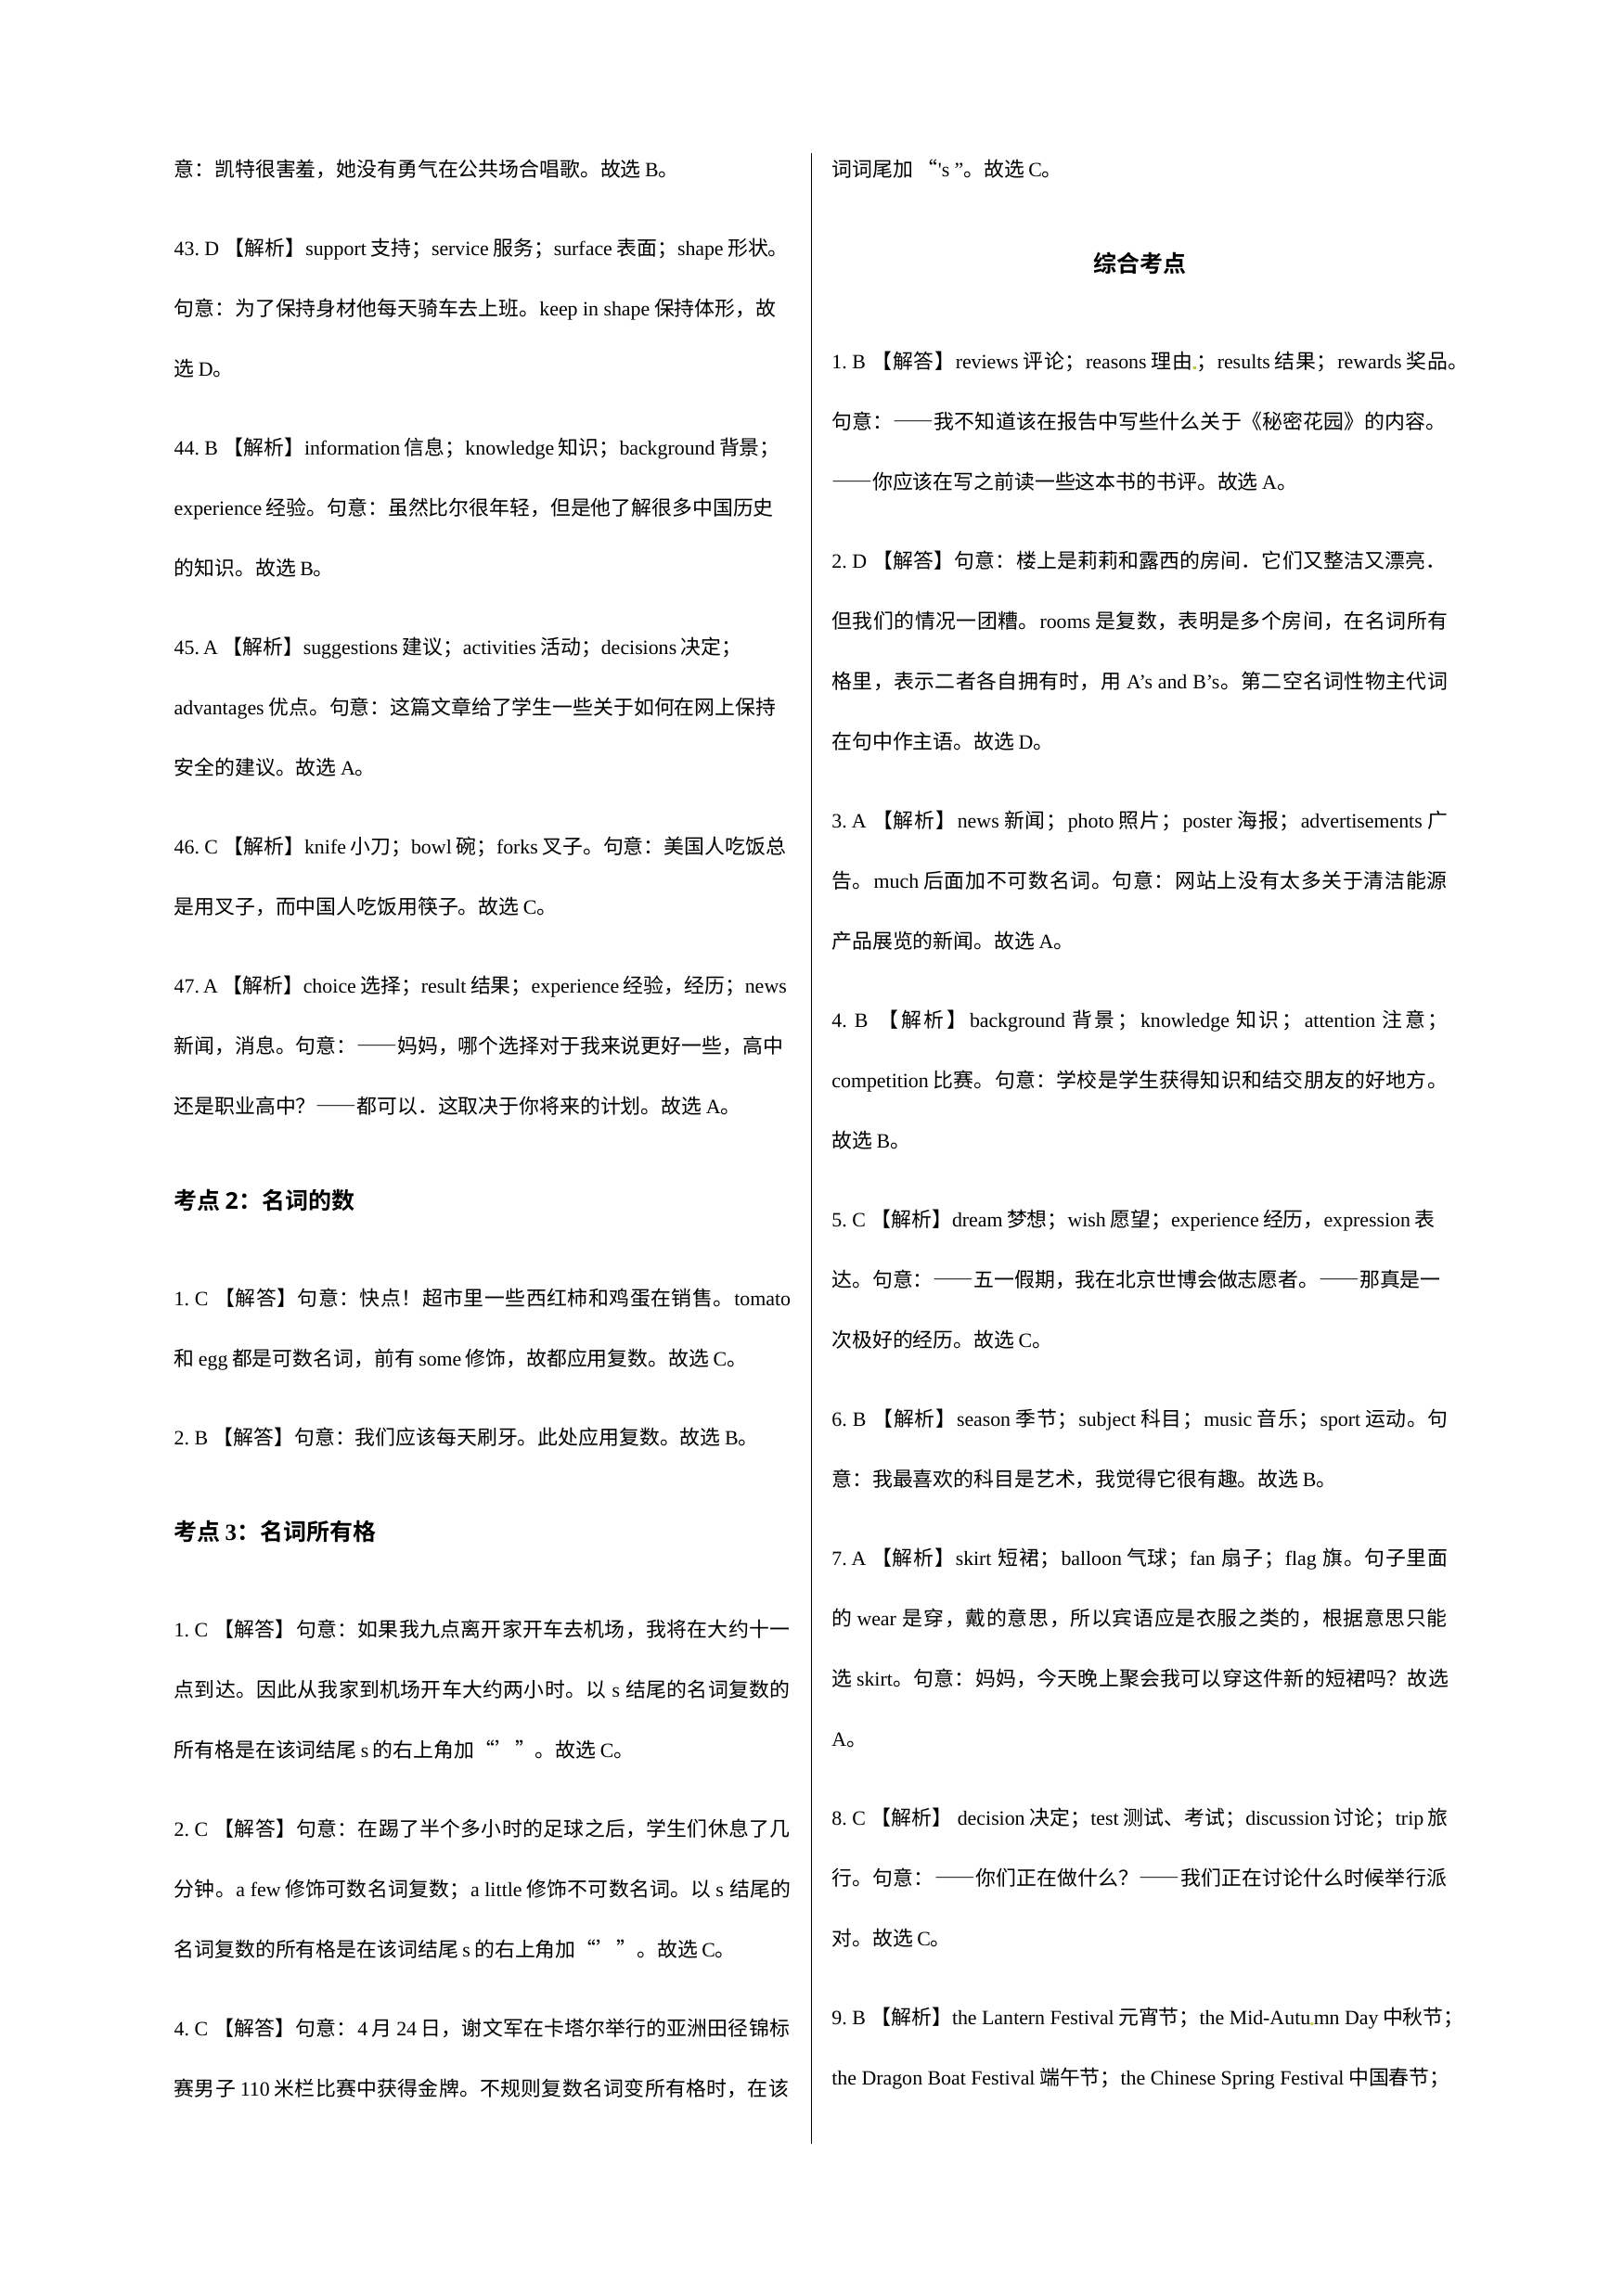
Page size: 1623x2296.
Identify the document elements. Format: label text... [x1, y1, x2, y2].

text 1. C 【解答】句意：快点！超市里一些西红柿和鸡蛋在销售。tomato和egg都是可数名词，前有some修饰，故都应用复数。故选C。 [174, 1282, 791, 1372]
text 8. C 【解析】 decision决定；test测试、考试；discussion讨论；trip旅行。句意：——你们正在做什么？——我们正在讨论什么时候举行派对。故选C。 [831, 1802, 1449, 1952]
text 45. A 【解析】suggestions建议；activities活动；decisions决定；advantages优点。句意：这篇文章给了学生一些关于如何在网上保持安全的建议。故选A。 [174, 631, 791, 781]
text 43. D 【解析】support支持；service服务；surface表面；shape形状。句意：为了保持身材他每天骑车去上班。keep in shape保持体形，故选D。 [174, 232, 791, 382]
text 考点2：名词的数 [174, 1169, 791, 1229]
text 47. A 【解析】choice选择；result结果；experience经验，经历；news 新闻，消息。句意：——妈妈，哪个选择对于我来说更好一些，高中还是职业高中？——都可以．这取决于你将来的计划。故选A。 [174, 969, 791, 1120]
text 4. B 【解析】background背景；knowledge知识；attention注意；competition比赛。句意：学校是学生获得知识和结交朋友的好地方。故选B。 [831, 1004, 1449, 1154]
text 7. A 【解析】skirt 短裙；balloon气球；fan 扇子；flag 旗。句子里面的wear 是穿，戴的意思，所以宾语应是衣服之类的，根据意思只能选skirt。句意：妈妈，今天晚上聚会我可以穿这件新的短裙吗？故选A。 [831, 1542, 1449, 1752]
list C 【解答】句意：如果我九点离开家开车去机场，我将在大约十一点到达。因此从我家到机场开车大约两小时。以s 结尾的名词复数的所有格是在该词结尾s的右上角加“’”。故选C。 [174, 1613, 791, 1764]
text 42. B 【解析】power力量；courage勇气；energy精力；time时间。句意：凯特很害羞，她没有勇气在公共场合唱歌。故选B。 [174, 153, 791, 183]
text 4. C 【解答】句意：4月24日，谢文军在卡塔尔举行的亚洲田径锦标赛男子110米栏比赛中获得金牌。不规则复数名词变所有格时，在该词词尾加 “'s ”。故选C。 [831, 153, 1449, 183]
text 46. C 【解析】knife小刀；bowl碗；forks叉子。句意：美国人吃饭总是用叉子，而中国人吃饭用筷子。故选C。 [174, 830, 791, 920]
list B 【解答】reviews评论；reasons理由；results结果；rewards奖品。句意：——我不知道该在报告中写些什么关于《秘密花园》的内容。——你应该在写之前读一些这本书的书评。故选A。 [831, 345, 1449, 495]
text 2. C 【解答】句意：在踢了半个多小时的足球之后，学生们休息了几分钟。a few修饰可数名词复数；a little修饰不可数名词。以s 结尾的名词复数的所有格是在该词结尾s的右上角加“’”。故选C。 [174, 1813, 791, 1963]
text 4. C 【解答】句意：4月24日，谢文军在卡塔尔举行的亚洲田径锦标赛男子110米栏比赛中获得金牌。不规则复数名词变所有格时，在该词词尾加 “'s ”。故选C。 [174, 2012, 791, 2102]
text 2. B 【解答】句意：我们应该每天刷牙。此处应用复数。故选B。 [174, 1421, 791, 1451]
text 44. B 【解析】information信息；knowledge知识；background背景；experience经验。句意：虽然比尔很年轻，但是他了解很多中国历史的知识。故选B。 [174, 431, 791, 582]
text 2. D 【解答】句意：楼上是莉莉和露西的房间．它们又整洁又漂亮．但我们的情况一团糟。rooms是复数，表明是多个房间，在名词所有格里，表示二者各自拥有时，用A’s and B’s。第二空名词性物主代词在句中作主语。故选D。 [831, 545, 1449, 755]
text 综合考点 [831, 232, 1449, 292]
text 3. A 【解析】news新闻；photo照片；poster海报；advertisements广告。much后面加不可数名词。句意：网站上没有太多关于清洁能源产品展览的新闻。故选A。 [831, 804, 1449, 955]
text 考点3：名词所有格 [174, 1500, 791, 1560]
text 5. C 【解析】dream梦想；wish愿望；experience经历，expression表达。句意：——五一假期，我在北京世博会做志愿者。——那真是一次极好的经历。故选C。 [831, 1203, 1449, 1353]
text 6. B 【解析】season季节；subject科目；music音乐；sport运动。句意：我最喜欢的科目是艺术，我觉得它很有趣。故选B。 [831, 1403, 1449, 1493]
